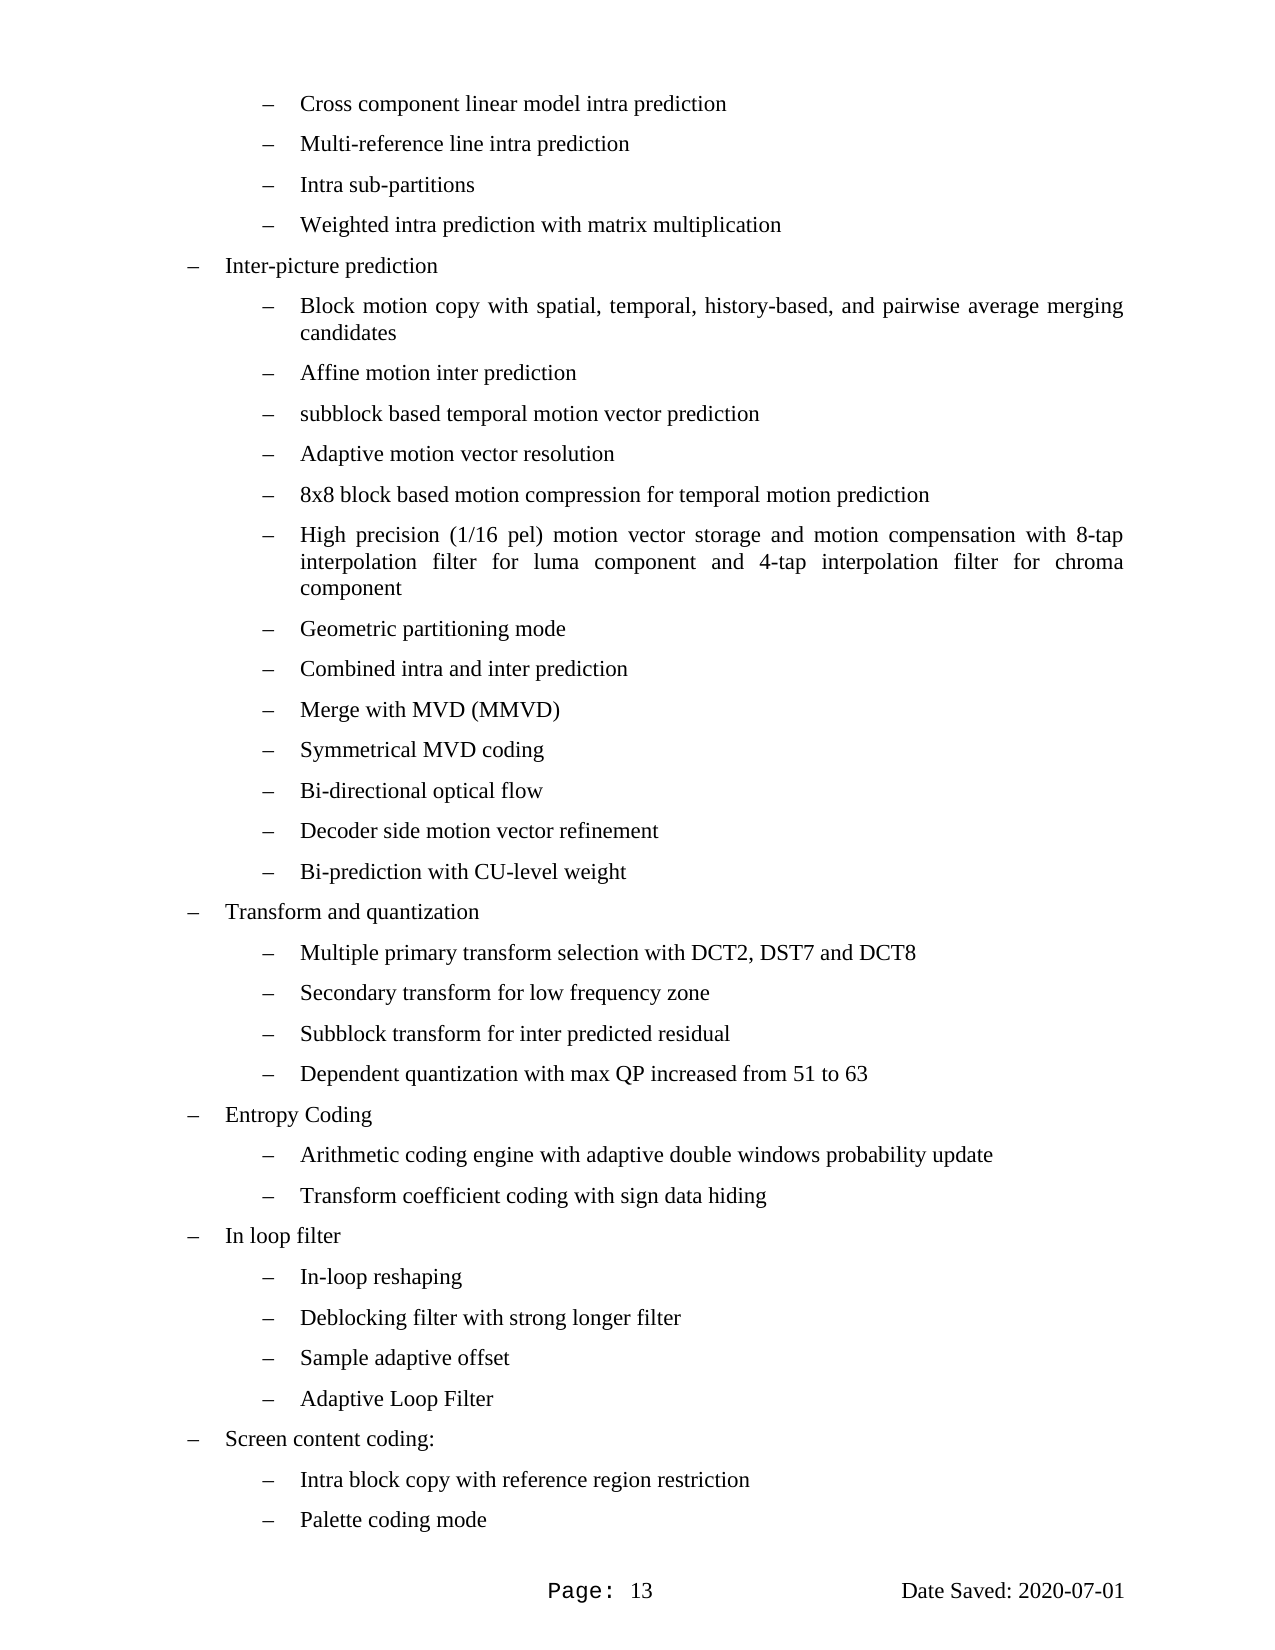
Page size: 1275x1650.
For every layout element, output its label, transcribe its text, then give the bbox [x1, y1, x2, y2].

list Multi-reference line intra prediction [262, 131, 1125, 157]
list Bi-directional optical flow [262, 777, 1125, 803]
list Symmetrical MVD coding [262, 736, 1125, 763]
list 8x8 block based motion compression for temporal motion prediction [262, 481, 1125, 507]
list Weighted intra prediction with matrix multiplication [262, 212, 1125, 238]
list Merge with MVD (MMVD) [262, 696, 1125, 722]
list Affine motion inter prediction [262, 359, 1125, 386]
list In loop filter [187, 1223, 1125, 1249]
list Secondary transform for low frequency zone [262, 979, 1125, 1006]
list Dependent quantization with max QP increased from 51 to 63 [262, 1061, 1125, 1087]
list Combined intra and inter prediction [262, 655, 1125, 682]
list Bi-prediction with CU-level weight [262, 858, 1125, 884]
list Geometric partitioning mode [262, 615, 1125, 641]
list Entropy Coding [187, 1101, 1125, 1127]
list In-loop reshaping [262, 1263, 1125, 1289]
list Cross component linear model intra prediction [262, 90, 1125, 116]
list Block motion copy with spatial, temporal, history-based, and pairwise average merging candidates [262, 293, 1125, 345]
list Multiple primary transform selection with DCT2, DST7 and DCT8 [262, 939, 1125, 965]
list Deblocking filter with strong longer filter [262, 1304, 1125, 1330]
list Intra sub-partitions [262, 171, 1125, 197]
list Inter-picture prediction [187, 252, 1125, 278]
list Arithmetic coding engine with adaptive double windows probability update [262, 1142, 1125, 1168]
list Intra block copy with reference region restriction [262, 1466, 1125, 1492]
list High precision (1/16 pel) motion vector storage and motion compensation with 8-tap interpolation filter for luma component and 4-tap interpolation filter for chroma component [262, 522, 1125, 601]
list Adaptive Loop Filter [262, 1385, 1125, 1411]
list Decoder side motion vector refinement [262, 817, 1125, 844]
list Subblock transform for inter predicted residual [262, 1020, 1125, 1046]
list Adaptive motion vector resolution [262, 441, 1125, 467]
list subblock based temporal motion vector prediction [262, 400, 1125, 426]
list Screen content coding: [187, 1425, 1125, 1452]
list Transform coefficient coding with sign data hiding [262, 1182, 1125, 1208]
list Sample adaptive offset [262, 1344, 1125, 1371]
list Palette coding mode [262, 1506, 1125, 1533]
list Transform and quantization [187, 898, 1125, 925]
